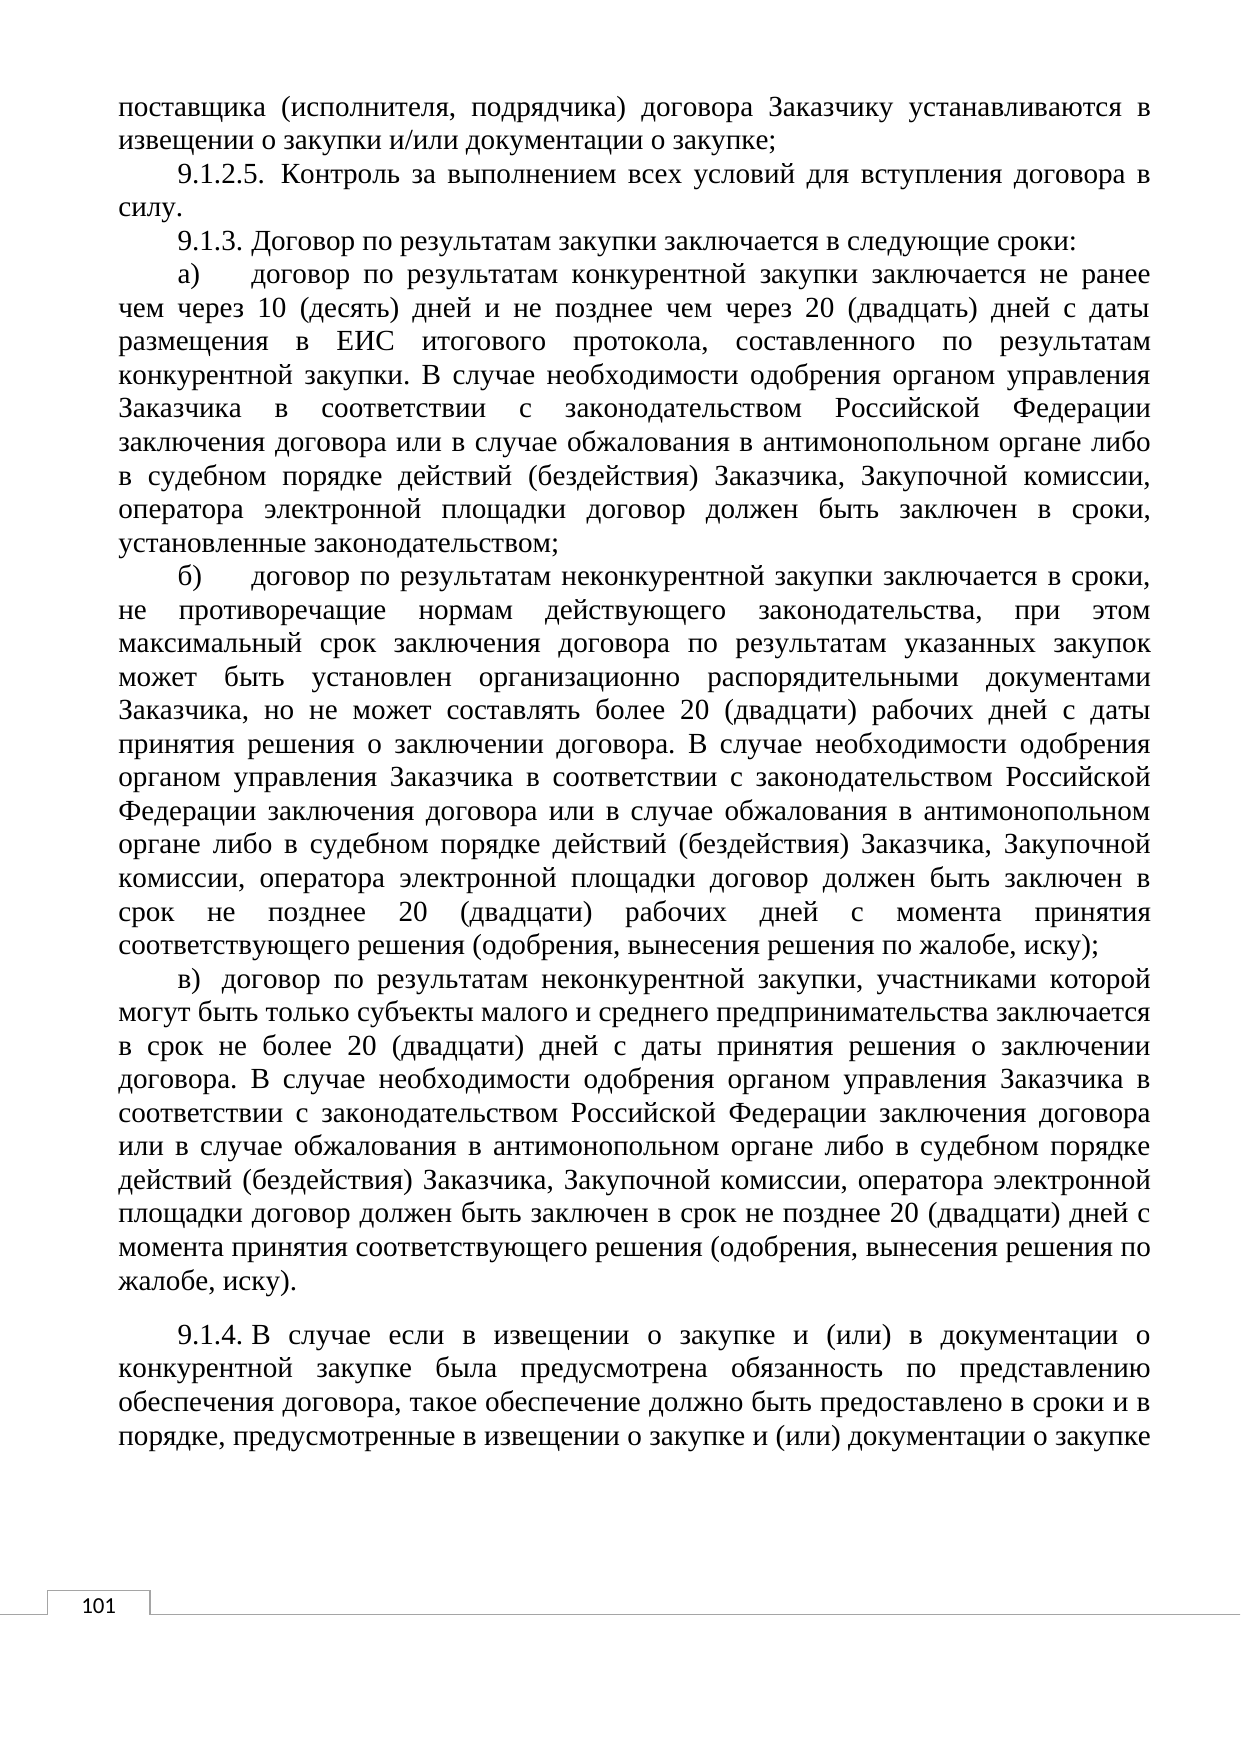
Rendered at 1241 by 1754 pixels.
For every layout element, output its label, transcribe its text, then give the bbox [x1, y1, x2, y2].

list Обеспечение заявки участнику закупки не возвращается в случае если участник закупки, который должен подписать договор, не предоставил Заказчику в срок, установленный в извещении о закупке и (или) документации о закупке подписанный им договор, либо отказался от заключения договора, либо не предоставил обеспечение исполнения договора (в случае необходимости его предоставления до заключения договора), либо предоставил обеспечение, несоответствующее требованиям, содержащимся в извещении об осуществлении закупки, документации о закупке (если предусмотрена), проекте договора, который заключается с единственным участником, либо предъявил встречные требования по условиям договора, противоречащие ранее установленным в документации о закупке. [118, 726, 1152, 1095]
list договор по результатам неконкурентной закупки, участниками которой могут быть только субъекты малого и среднего предпринимательства заключается в срок не более 20 (двадцати) дней с даты принятия решения о заключении договора. В случае необходимости одобрения органом управления Заказчика в соответствии с законодательством Российской Федерации заключения договора или в случае обжалования в антимонопольном органе либо в судебном порядке действий (бездействия) Заказчика, Закупочной комиссии, оператора электронной площадки договор должен быть заключен в срок не позднее 20 (двадцати) дней с момента принятия соответствующего решения (одобрения, вынесения решения по жалобе, иску). [118, 223, 1152, 558]
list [118, 1229, 1152, 1430]
list В случае если в соответствии с пунктом 8.1.6.16 Стандарта договор заключается с участником закупки в связи с признанием победителя закупки уклонившимся от заключения договора срок для подписания такого договора будет аналогичен сроку, предусмотренному в п. 9.1.3 Стандарта. [118, 1095, 1152, 1229]
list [118, 89, 1152, 223]
list В случае если в извещении о закупке и (или) в документации о конкурентной закупке была предусмотрена обязанность по представлению обеспечения договора, такое обеспечение должно быть предоставлено в сроки и в порядке, предусмотренные в извещении о закупке и (или) документации о закупке до момента заключения договора. [118, 558, 1152, 726]
